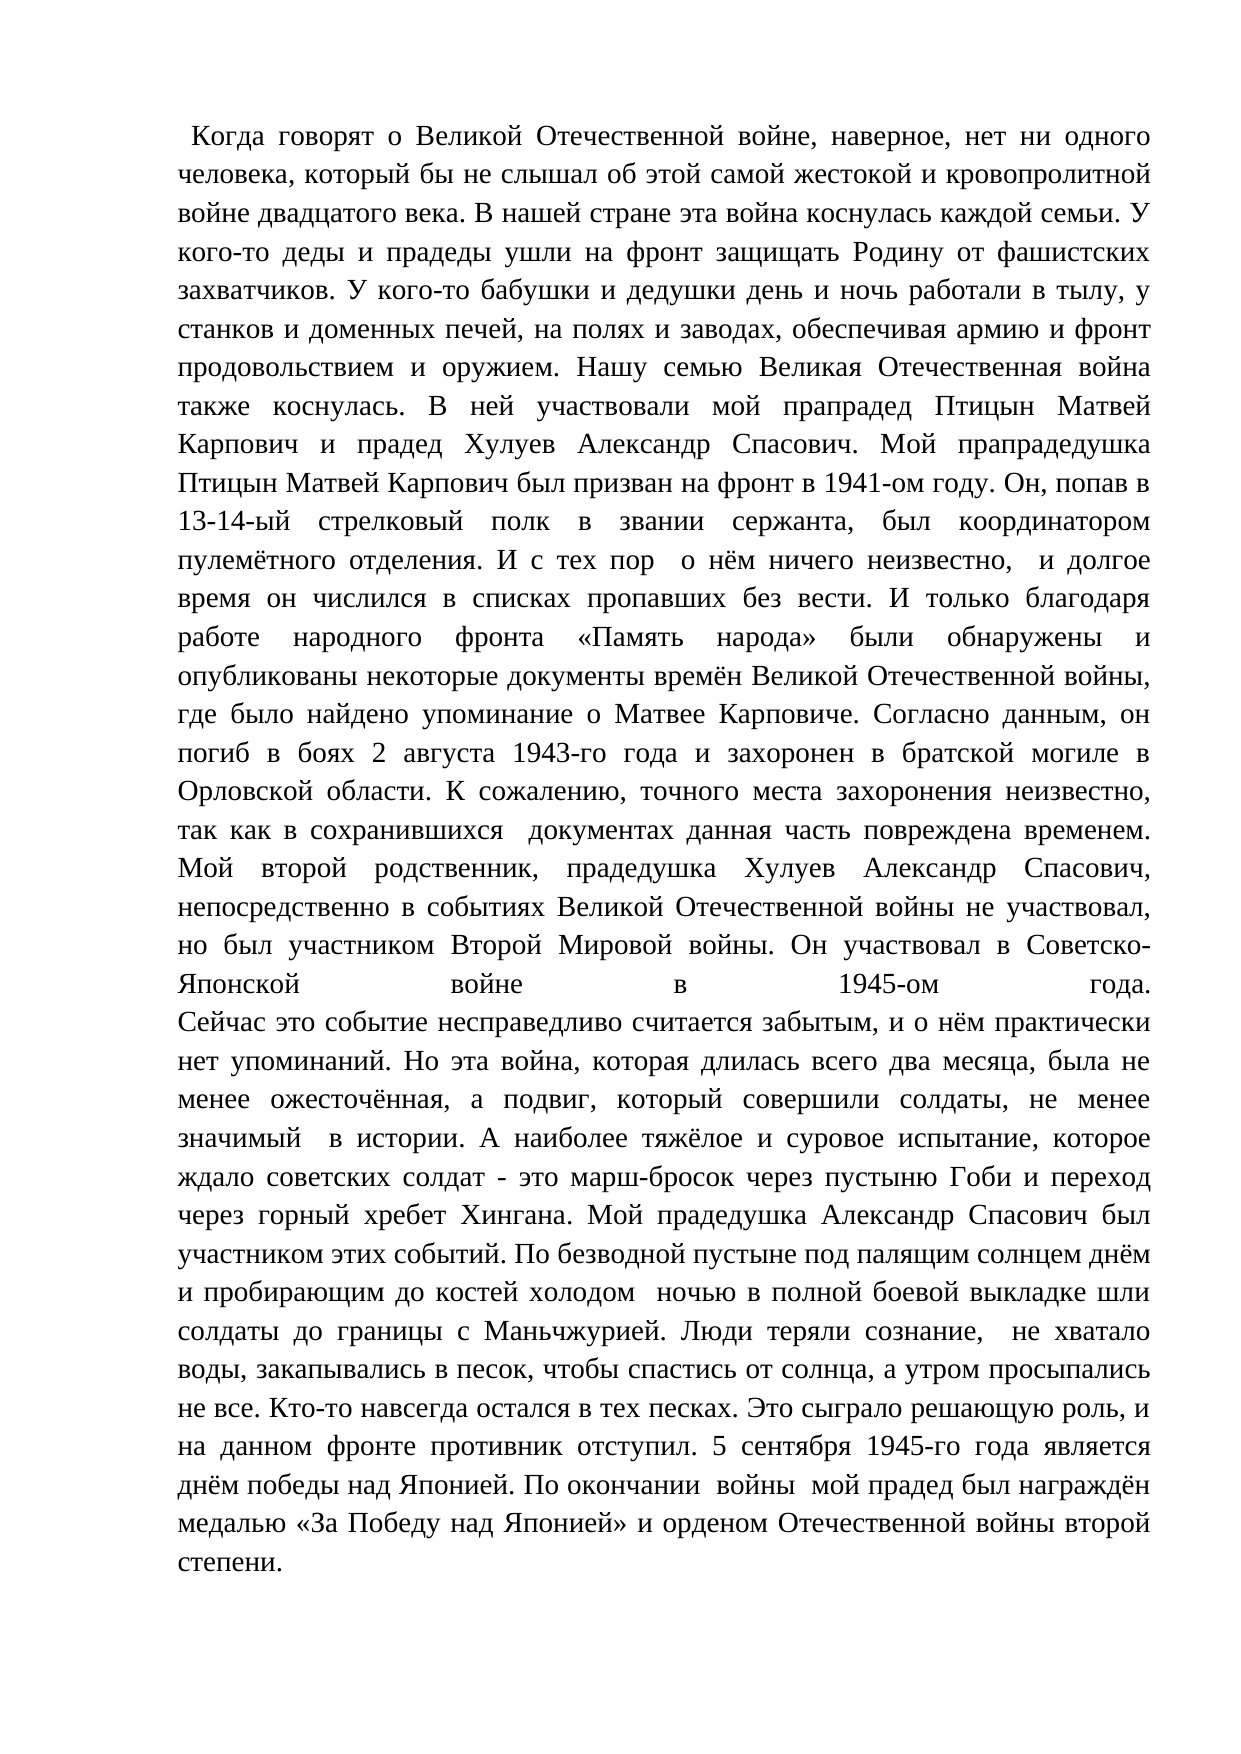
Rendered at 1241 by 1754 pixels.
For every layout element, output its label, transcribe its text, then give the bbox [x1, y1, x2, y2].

text Когда говорят о Великой Отечественной войне, наверное, нет ни одного человека, который бы не слышал об этой самой жестокой и кровопролитной войне двадцатого века. В нашей стране эта война коснулась каждой семьи. У кого-то деды и прадеды ушли на фронт защищать Родину от фашистских захватчиков. У кого-то бабушки и дедушки день и ночь работали в тылу, у станков и доменных печей, на полях и заводах, обеспечивая армию и фронт продовольствием и оружием. Нашу семью Великая Отечественная война также коснулась. В ней участвовали мой прапрадед Птицын Матвей Карпович и прадед Хулуев Александр Спасович. Мой прапрадедушка Птицын Матвей Карпович был призван на фронт в 1941-ом году. Он, попав в 13-14-ый стрелковый полк в звании сержанта, был координатором пулемётного отделения. И с тех пор о нём ничего неизвестно, и долгое время он числился в списках пропавших без вести. И только благодаря работе народного фронта «Память народа» были обнаружены и опубликованы некоторые документы времён Великой Отечественной войны, где было найдено упоминание о Матвее Карповиче. Согласно данным, он погиб в боях 2 августа 1943-го года и захоронен в братской могиле в Орловской области. К сожалению, точного места захоронения неизвестно, так как в сохранившихся документах данная часть повреждена временем. Мой второй родственник, прадедушка Хулуев Александр Спасович, непосредственно в событиях Великой Отечественной войны не участвовал, но был участником Второй Мировой войны. Он участвовал в Советско-Японской войне в 1945-ом года. Сейчас это событие несправедливо считается забытым, и о нём практически нет упоминаний. Но эта война, которая длилась всего два месяца, была не менее ожесточённая, а подвиг, который совершили солдаты, не менее значимый в истории. А наиболее тяжёлое и суровое испытание, которое ждало советских солдат - это марш-бросок через пустыню Гоби и переход через горный хребет Хингана. Мой прадедушка Александр Спасович был участником этих событий. По безводной пустыне под палящим солнцем днём и пробирающим до костей холодом ночью в полной боевой выкладке шли солдаты до границы с Маньчжурией. Люди теряли сознание, не хватало воды, закапывались в песок, чтобы спастись от солнца, а утром просыпались не все. Кто-то навсегда остался в тех песках. Это сыграло решающую роль, и на данном фронте противник отступил. 5 сентября 1945-го года является днём победы над Японией. По окончании войны мой прадед был награждён медалью «За Победу над Японией» и орденом Отечественной войны второй степени. [177, 118, 1152, 1578]
